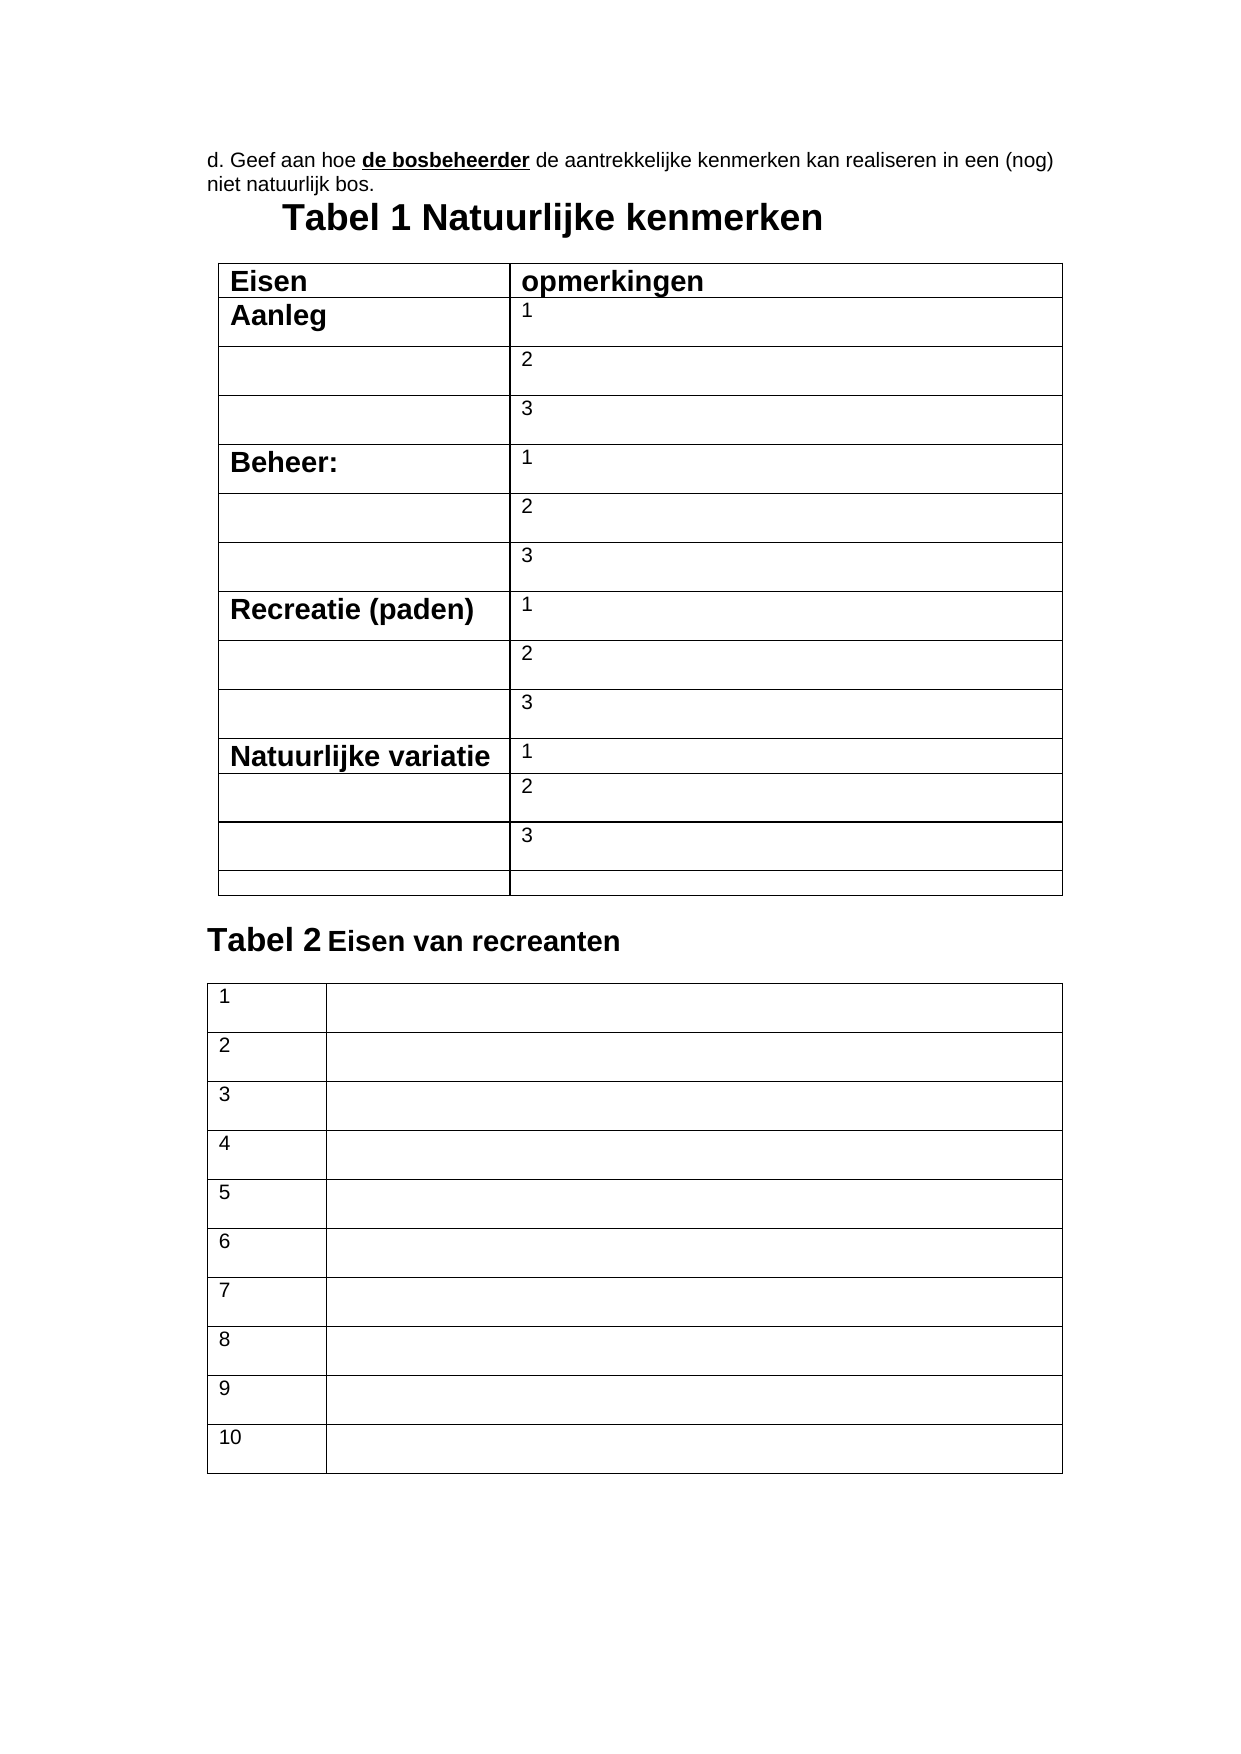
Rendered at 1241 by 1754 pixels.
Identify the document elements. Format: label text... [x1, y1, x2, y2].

table_header [327, 984, 1062, 1032]
table_cell [219, 347, 509, 395]
table_cell [219, 641, 509, 689]
table_cell 3 [511, 543, 1062, 591]
table_cell Beheer: [219, 445, 509, 493]
table_cell 1 [511, 739, 1062, 772]
table_cell [327, 1131, 1062, 1179]
table_cell Aanleg [219, 298, 509, 346]
table_cell 2 [511, 774, 1062, 821]
table_cell [327, 1278, 1062, 1326]
table_cell [219, 543, 509, 591]
table_cell [219, 774, 509, 821]
table_cell 2 [511, 641, 1062, 689]
table_cell 8 [208, 1327, 326, 1374]
table_cell [219, 823, 509, 870]
table_cell [327, 1180, 1062, 1228]
table_cell 9 [208, 1376, 326, 1423]
table_cell [327, 1229, 1062, 1277]
table_cell 2 [511, 494, 1062, 542]
table_cell 3 [511, 690, 1062, 738]
text d. Geef aan hoe de bosbeheerder de aantrekkelijke kenmerken kan realiseren in een (nog) niet natuurlijk bos. [207, 148, 1063, 196]
table_header opmerkingen [511, 264, 1062, 297]
table_cell Recreatie (paden) [219, 592, 509, 640]
table_cell 4 [208, 1131, 326, 1179]
table_cell [219, 494, 509, 542]
table_cell [219, 396, 509, 444]
table_cell [327, 1082, 1062, 1130]
table_cell 5 [208, 1180, 326, 1228]
table_cell [219, 871, 509, 895]
table_cell [327, 1376, 1062, 1423]
table_cell [327, 1327, 1062, 1374]
table_cell 3 [208, 1082, 326, 1130]
text Tabel 2 Eisen van recreanten [207, 920, 1063, 959]
table_cell [327, 1033, 1062, 1081]
table_cell 1 [511, 592, 1062, 640]
table_cell 2 [511, 347, 1062, 395]
table_cell Natuurlijke variatie [219, 739, 509, 772]
text Tabel 1 Natuurlijke kenmerken [282, 196, 1063, 239]
table_cell [327, 1425, 1062, 1472]
table_cell 1 [511, 445, 1062, 493]
table_cell 3 [511, 823, 1062, 870]
table_cell [219, 690, 509, 738]
table_cell [511, 871, 1062, 895]
table_cell 2 [208, 1033, 326, 1081]
table_cell 7 [208, 1278, 326, 1326]
table_header Eisen [219, 264, 509, 297]
table_cell 3 [511, 396, 1062, 444]
table_cell 1 [511, 298, 1062, 346]
table_cell 10 [208, 1425, 326, 1472]
table_cell 6 [208, 1229, 326, 1277]
table_header 1 [208, 984, 326, 1032]
